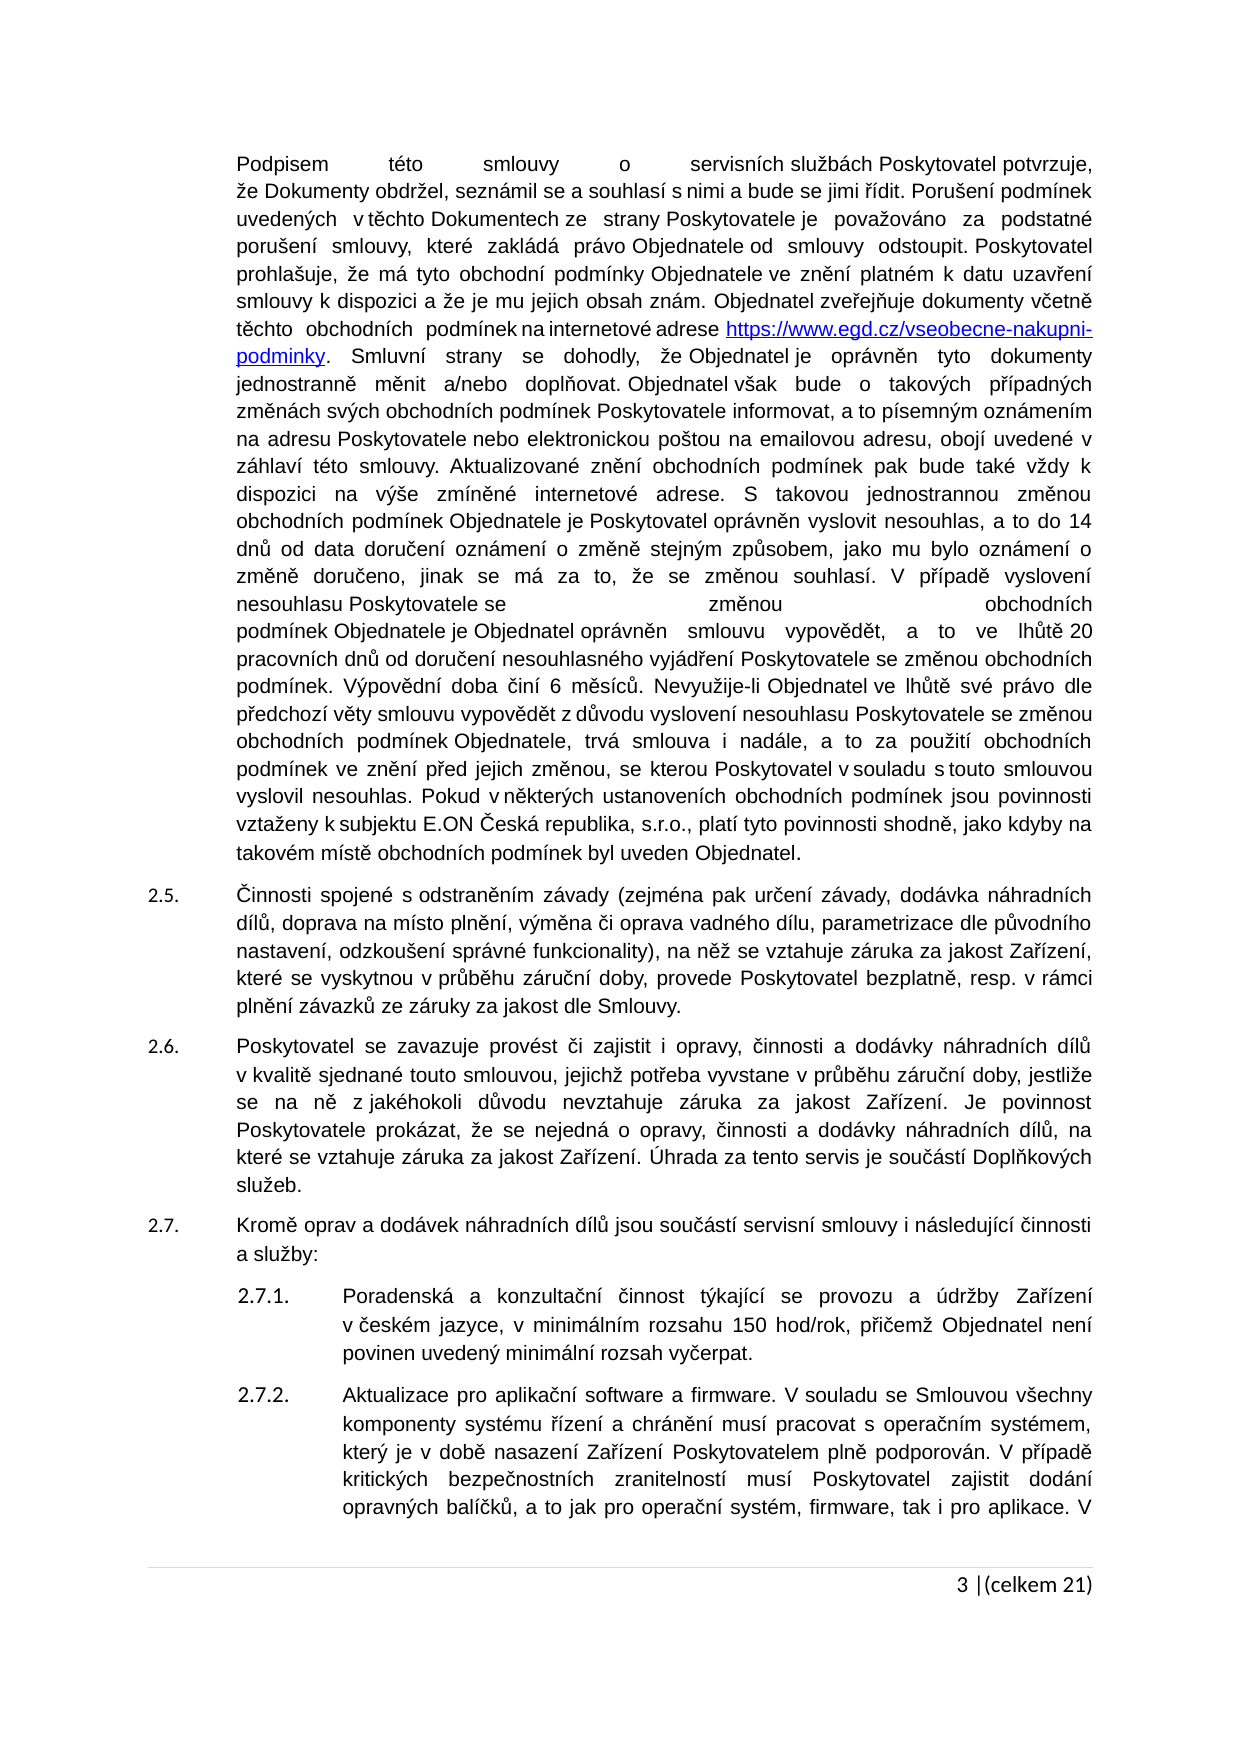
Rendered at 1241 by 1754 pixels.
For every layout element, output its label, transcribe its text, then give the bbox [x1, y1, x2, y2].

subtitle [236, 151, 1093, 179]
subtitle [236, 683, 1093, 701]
subtitle Kromě oprav a dodávek náhradních dílů jsou součástí servisní smlouvy i následující činnosti a služby: [148, 1212, 1093, 1265]
subtitle Poskytovatel se zavazuje provést či zajistit i opravy, činnosti a dodávky náhradních dílů v kvalitě sjednané touto smlouvou, jejichž potřeba vyvstane v průběhu záruční doby, jestliže se na ně z jakéhokoli důvodu nevztahuje záruka za jakost Zařízení. Je povinnost Poskytovatele prokázat, že se nejedná o opravy, činnosti a dodávky náhradních dílů, na které se vztahuje záruka za jakost Zařízení. Úhrada za tento servis je součástí Doplňkových služeb. [148, 1033, 1093, 1196]
subtitle Poradenská a konzultační činnost týkající se provozu a údržby Zařízení v českém jazyce, v minimálním rozsahu 150 hod/rok, přičemž Objednatel není povinen uvedený minimální rozsah vyčerpat. [289, 1281, 1093, 1364]
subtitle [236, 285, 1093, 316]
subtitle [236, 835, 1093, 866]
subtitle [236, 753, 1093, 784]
subtitle Činnosti spojené s odstraněním závady (zejména pak určení závady, dodávka náhradních dílů, doprava na místo plnění, výměna či oprava vadného dílu, parametrizace dle původního nastavení, odzkoušení správné funkcionality), na něž se vztahuje záruka za jakost Zařízení, které se vyskytnou v průběhu záruční doby, provede Poskytovatel bezplatně, resp. v rámci plnění závazků ze záruky za jakost dle Smlouvy. [148, 882, 1093, 1017]
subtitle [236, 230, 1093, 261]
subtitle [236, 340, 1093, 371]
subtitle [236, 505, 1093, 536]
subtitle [289, 1380, 1093, 1518]
